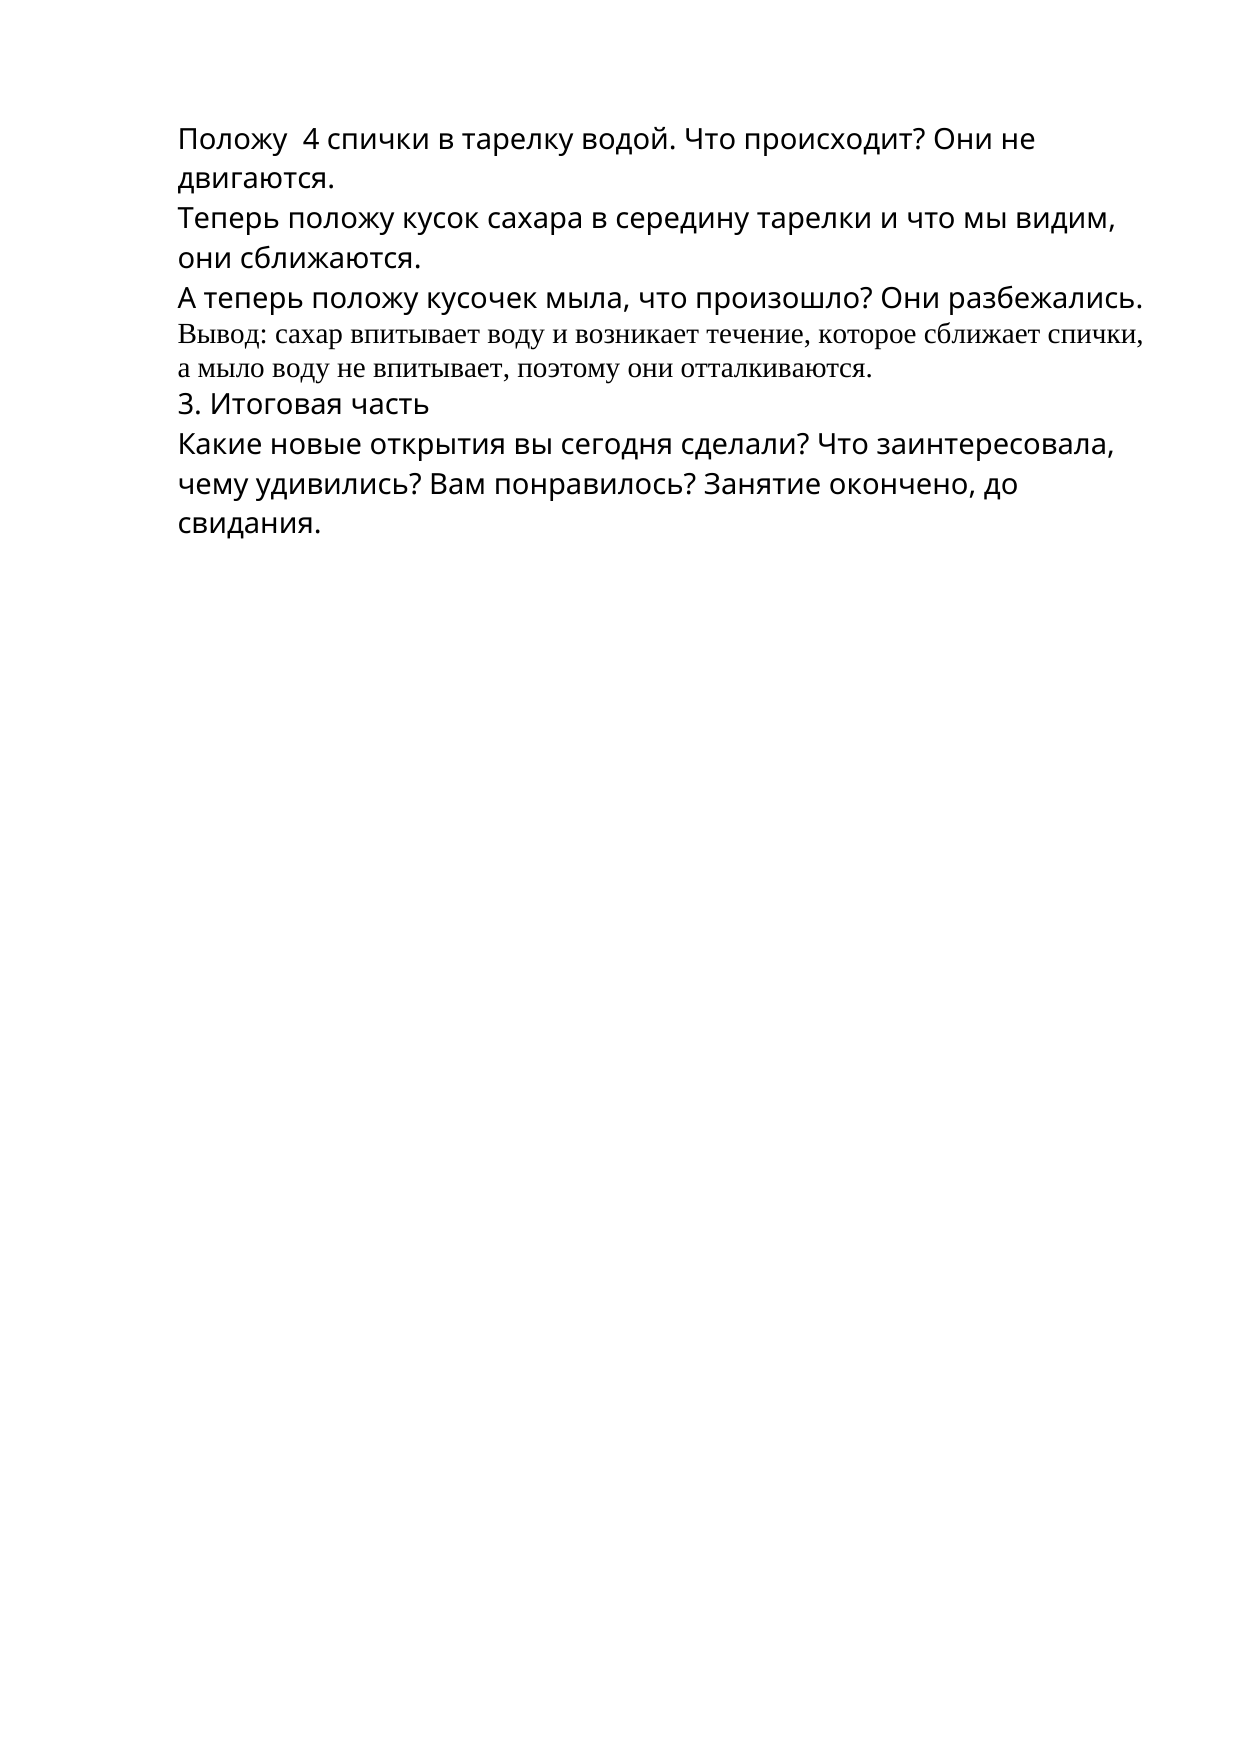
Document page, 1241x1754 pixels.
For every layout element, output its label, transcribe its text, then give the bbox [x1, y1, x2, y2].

text Какие новые открытия вы сегодня сделали? Что заинтересовала, чему удивились? Вам понравилось? Занятие окончено, до свидания. [177, 423, 1152, 542]
text Вывод: сахар впитывает воду и возникает течение, которое сближает спички, а мыло воду не впитывает, поэтому они отталкиваются. [177, 317, 1152, 384]
text Теперь положу кусок сахара в середину тарелки и что мы видим, они сближаются. [177, 197, 1152, 277]
text 3. Итоговая часть [177, 384, 1152, 423]
text А теперь положу кусочек мыла, что произошло? Они разбежались. [177, 277, 1152, 317]
text Положу 4 спички в тарелку водой. Что происходит? Они не двигаются. [177, 118, 1152, 197]
